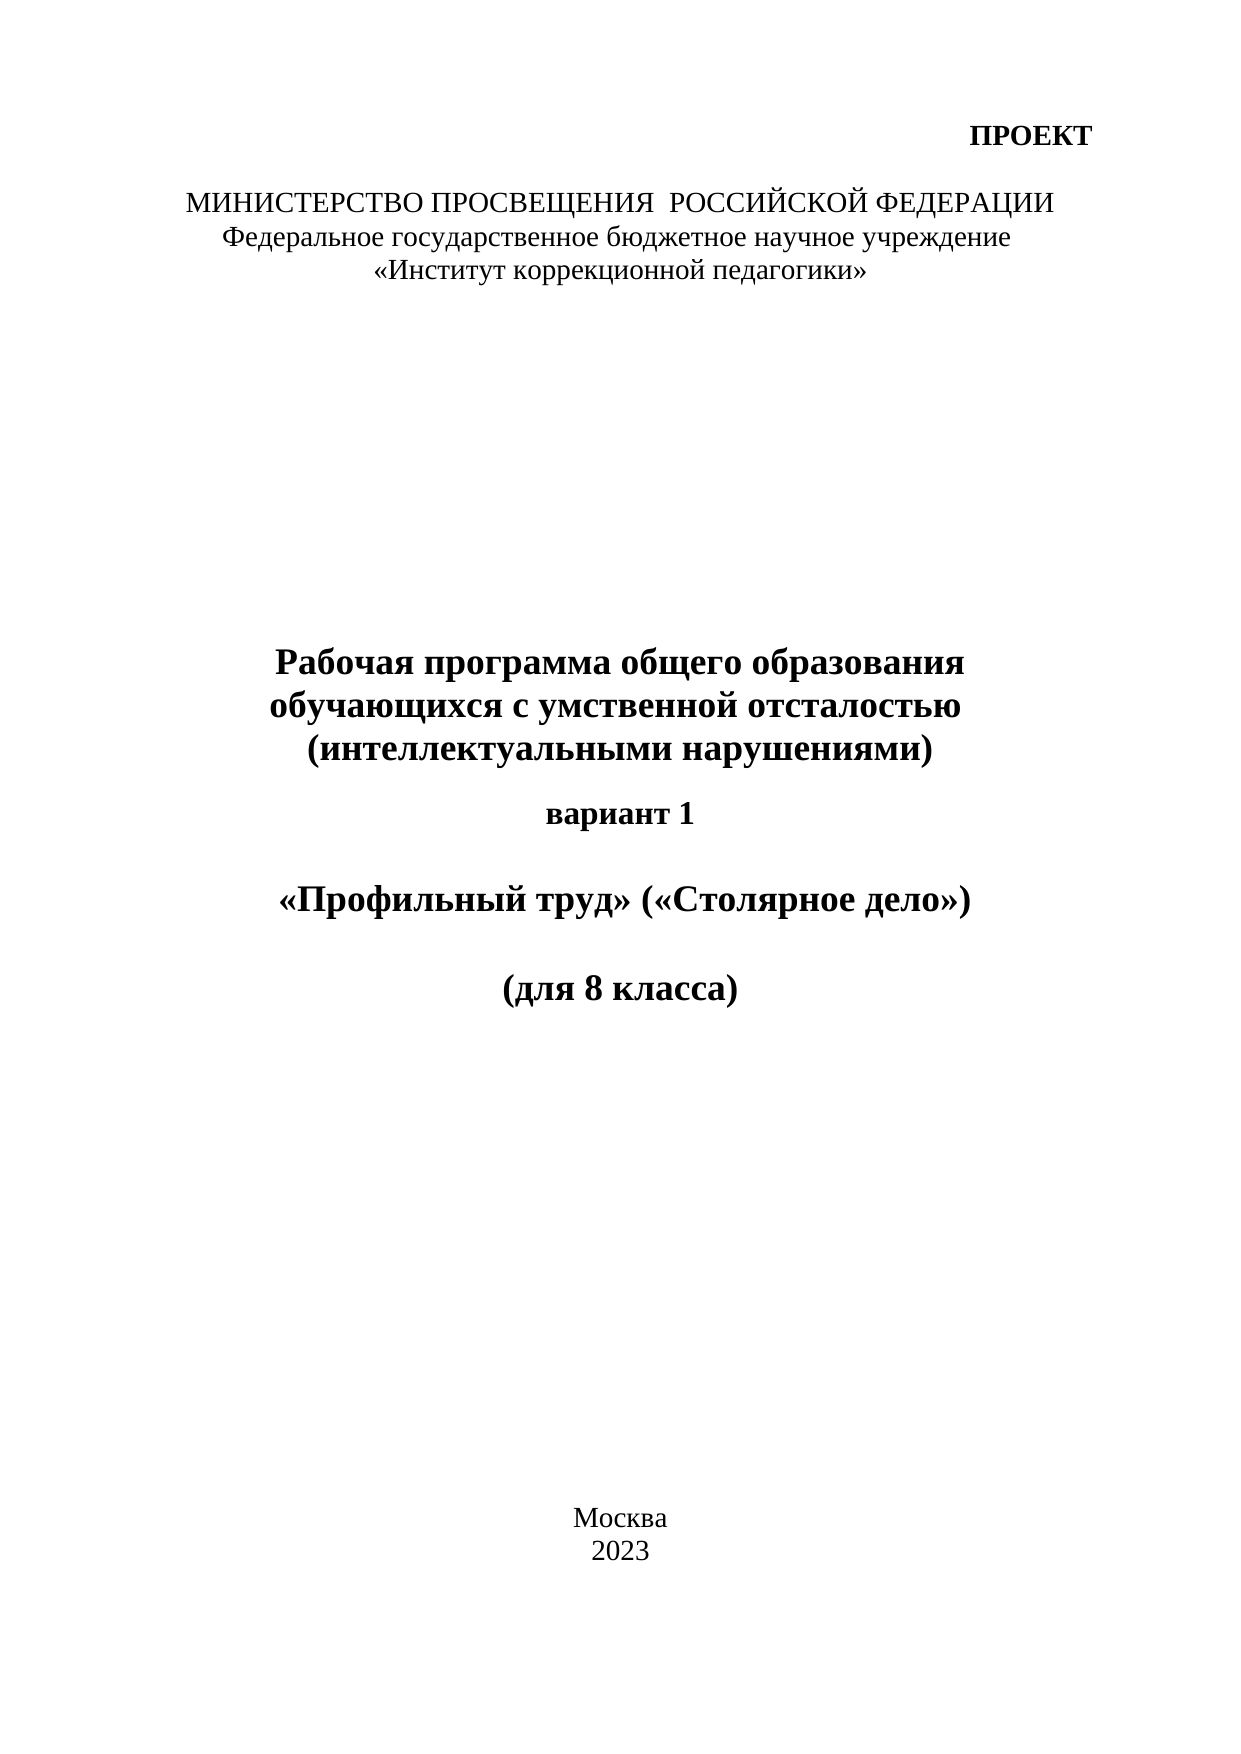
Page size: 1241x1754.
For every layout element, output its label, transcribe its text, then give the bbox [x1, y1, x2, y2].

text Рабочая программа общего образования обучающихся с умственной отсталостью (интеллектуальными нарушениями) [148, 639, 1092, 768]
text Москва 2023 [148, 1500, 1092, 1567]
text «Профильный труд» («Столярное дело») [148, 876, 1092, 919]
text (для 8 класса) [148, 966, 1092, 1009]
text ПРОЕКТ [148, 118, 1092, 152]
text МИНИСТЕРСТВО ПРОСВЕЩЕНИЯ РОССИЙСКОЙ ФЕДЕРАЦИИ [148, 185, 1092, 219]
text вариант 1 [148, 793, 1092, 832]
text Федеральное государственное бюджетное научное учреждение «Институт коррекционной педагогики» [148, 219, 1092, 286]
